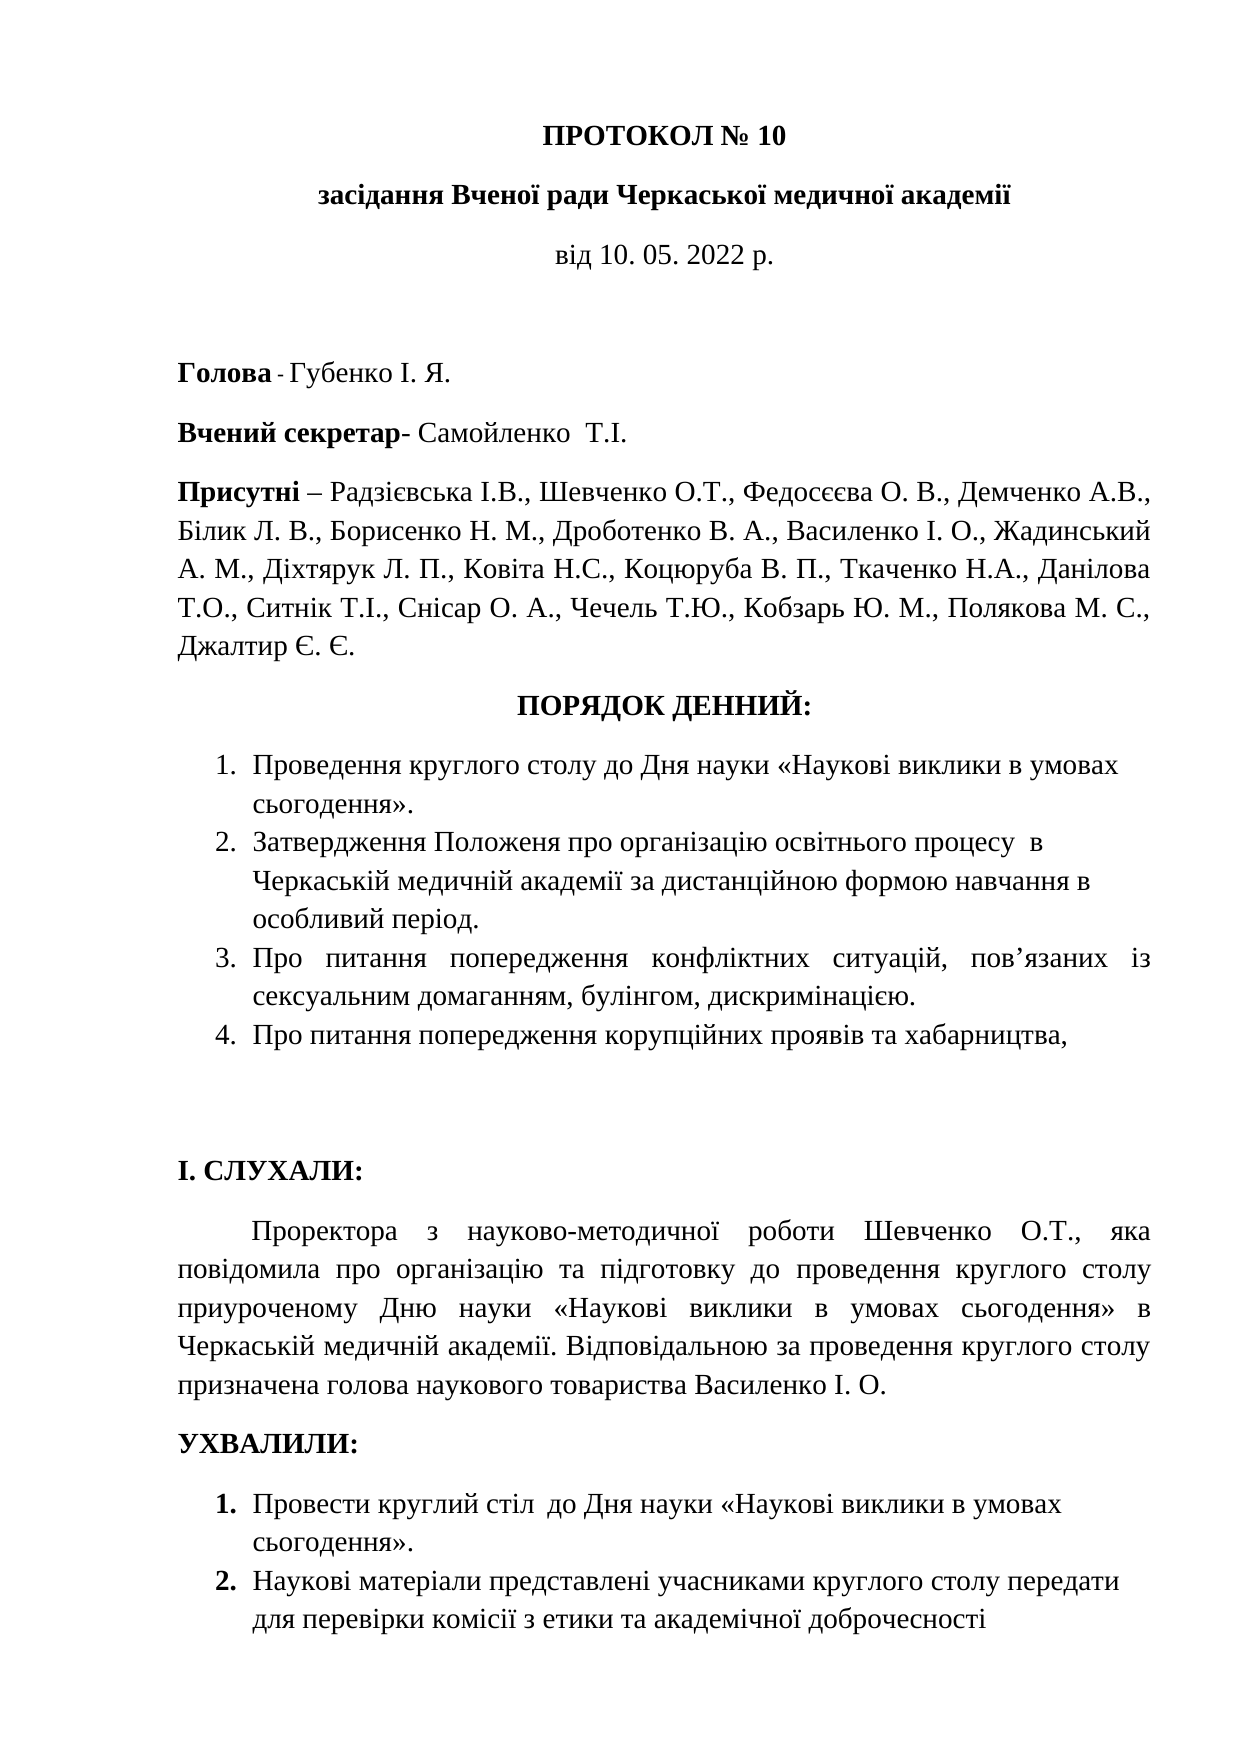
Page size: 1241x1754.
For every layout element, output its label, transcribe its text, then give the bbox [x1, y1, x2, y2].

text УХВАЛИЛИ: [177, 1426, 1152, 1460]
text Вчений секретар- Самойленко Т.І. [177, 415, 1152, 448]
text від 10. 05. 2022 р. [177, 237, 1152, 270]
text Голова - Губенко І. Я. [177, 356, 1152, 389]
text засідання Вченої ради Черкаської медичної академії [177, 177, 1152, 211]
list Про питання попередження корупційних проявів та хабарництва, [215, 1017, 1152, 1051]
text І. СЛУХАЛИ: [177, 1153, 1152, 1187]
list Наукові матеріали представлені учасниками круглого столу передати для перевірки комісії з етики та академічної доброчесності [215, 1563, 1152, 1635]
list Про питання попередження конфліктних ситуацій, пов’язаних із сексуальним домаганням, булінгом, дискримінацією. [215, 940, 1152, 1012]
list Затвердження Положеня про організацію освітнього процесу в Черкаській медичній академії за дистанційною формою навчання в особливий період. [215, 824, 1152, 935]
list Провести круглий стіл до Дня науки «Наукові виклики в умовах сьогодення». [215, 1486, 1152, 1558]
list Проведення круглого столу до Дня науки «Наукові виклики в умовах сьогодення». [215, 747, 1152, 819]
text ПОРЯДОК ДЕННИЙ: [177, 688, 1152, 721]
text Присутні – Радзієвська І.В., Шевченко О.Т., Федосєєва О. В., Демченко А.В., Білик Л. В., Борисенко Н. М., Дроботенко В. А., Василенко І. О., Жадинський А. М., Діхтярук Л. П., Ковіта Н.С., Коцюруба В. П., Ткаченко Н.А., Данілова Т.О., Ситнік Т.І., Снісар О. А., Чечель Т.Ю., Кобзарь Ю. М., Полякова М. С., Джалтир Є. Є. [177, 474, 1152, 662]
text ПРОТОКОЛ № 10 [177, 118, 1152, 152]
text Проректора з науково-методичної роботи Шевченко О.Т., яка повідомила про організацію та підготовку до проведення круглого столу приуроченому Дню науки «Наукові виклики в умовах сьогодення» в Черкаській медичній академії. Відповідальною за проведення круглого столу призначена голова наукового товариства Василенко І. О. [177, 1213, 1152, 1401]
